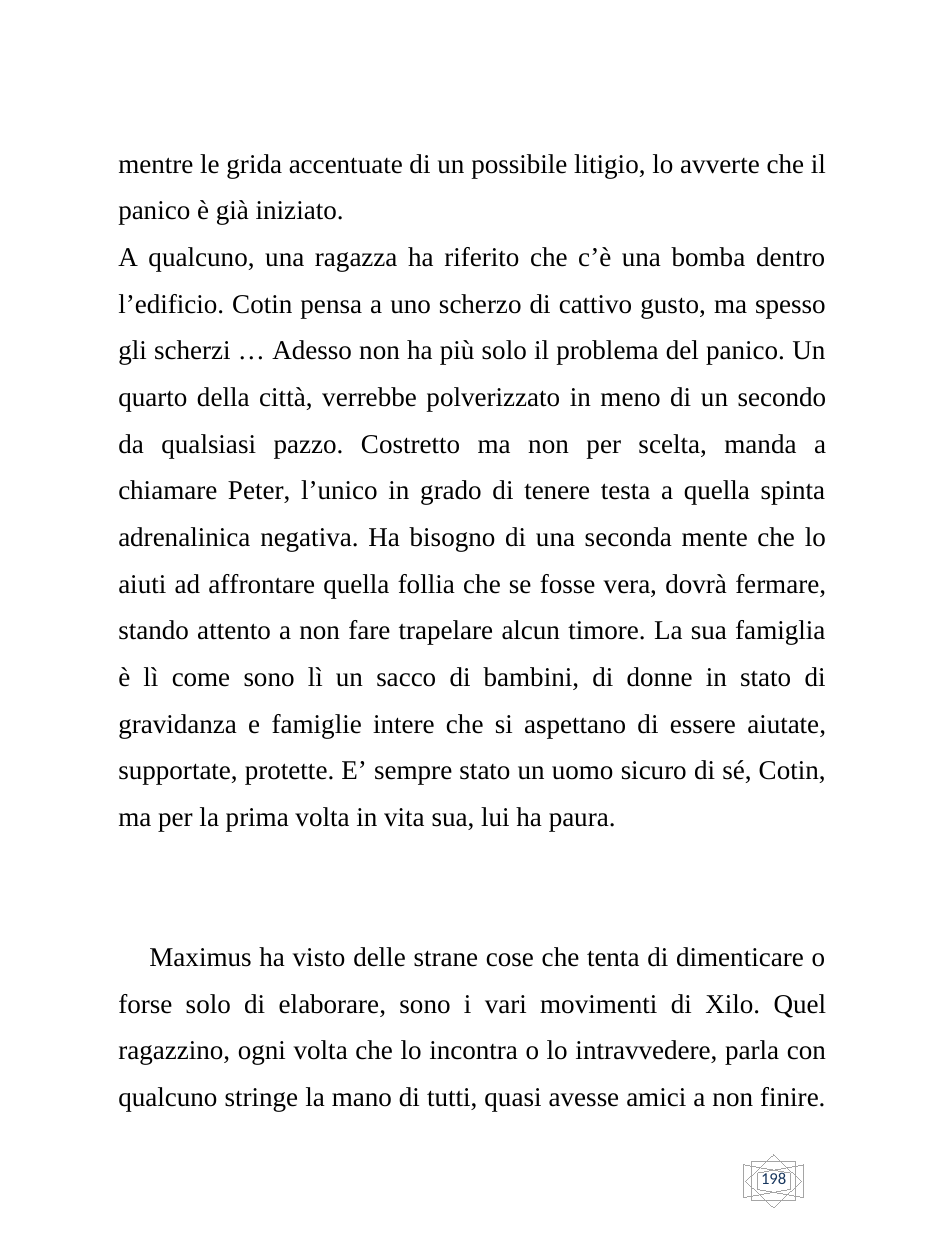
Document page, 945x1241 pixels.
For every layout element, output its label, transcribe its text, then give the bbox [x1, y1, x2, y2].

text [118, 148, 827, 226]
text A qualcuno, una ragazza ha riferito che c’è una bomba dentro l’edificio. Cotin pensa a uno scherzo di cattivo gusto, ma spesso gli scherzi … Adesso non ha più solo il problema del panico. Un quarto della città, verrebbe polverizzato in meno di un secondo da qualsiasi pazzo. Costretto ma non per scelta, manda a chiamare Peter, l’unico in grado di tenere testa a quella spinta adrenalinica negativa. Ha bisogno di una seconda mente che lo aiuti ad affrontare quella follia che se fosse vera, dovrà fermare, stando attento a non fare trapelare alcun timore. La sua famiglia è lì come sono lì un sacco di bambini, di donne in stato di gravidanza e famiglie intere che si aspettano di essere aiutate, supportate, protette. E’ sempre stato un uomo sicuro di sé, Cotin, ma per la prima volta in vita sua, lui ha paura. [118, 241, 827, 832]
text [118, 941, 827, 1112]
